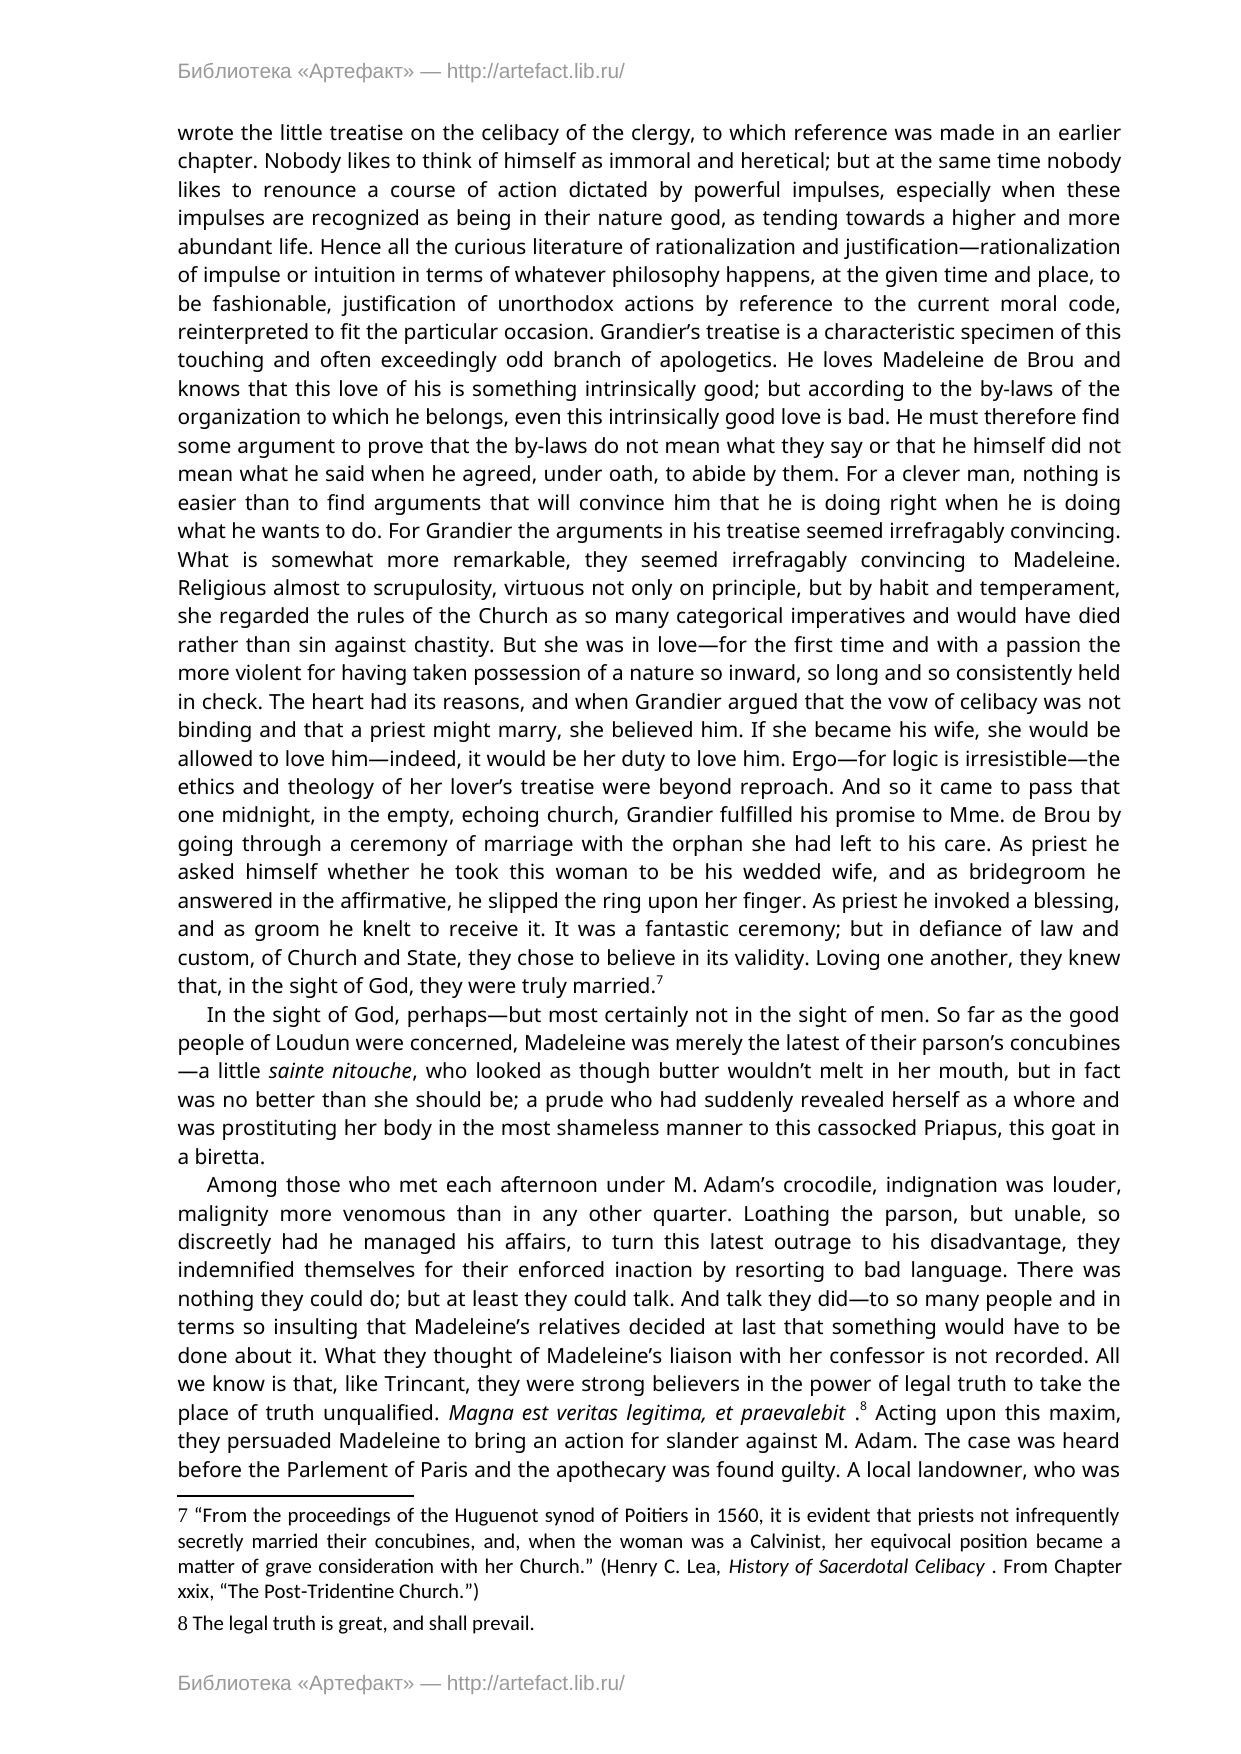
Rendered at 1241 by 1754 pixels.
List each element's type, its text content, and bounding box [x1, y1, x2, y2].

text In the sight of God, perhaps—but most certainly not in the sight of men. So far as the good people of Loudun were concerned, Madeleine was merely the latest of their parson’s concubines—a little sainte nitouche, who looked as though butter wouldn’t melt in her mouth, but in fact was no better than she should be; a prude who had suddenly revealed herself as a whore and was prostituting her body in the most shameless manner to this cassocked Priapus, this goat in a biretta. [177, 1000, 1122, 1170]
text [177, 118, 1122, 1000]
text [177, 1170, 1122, 1483]
